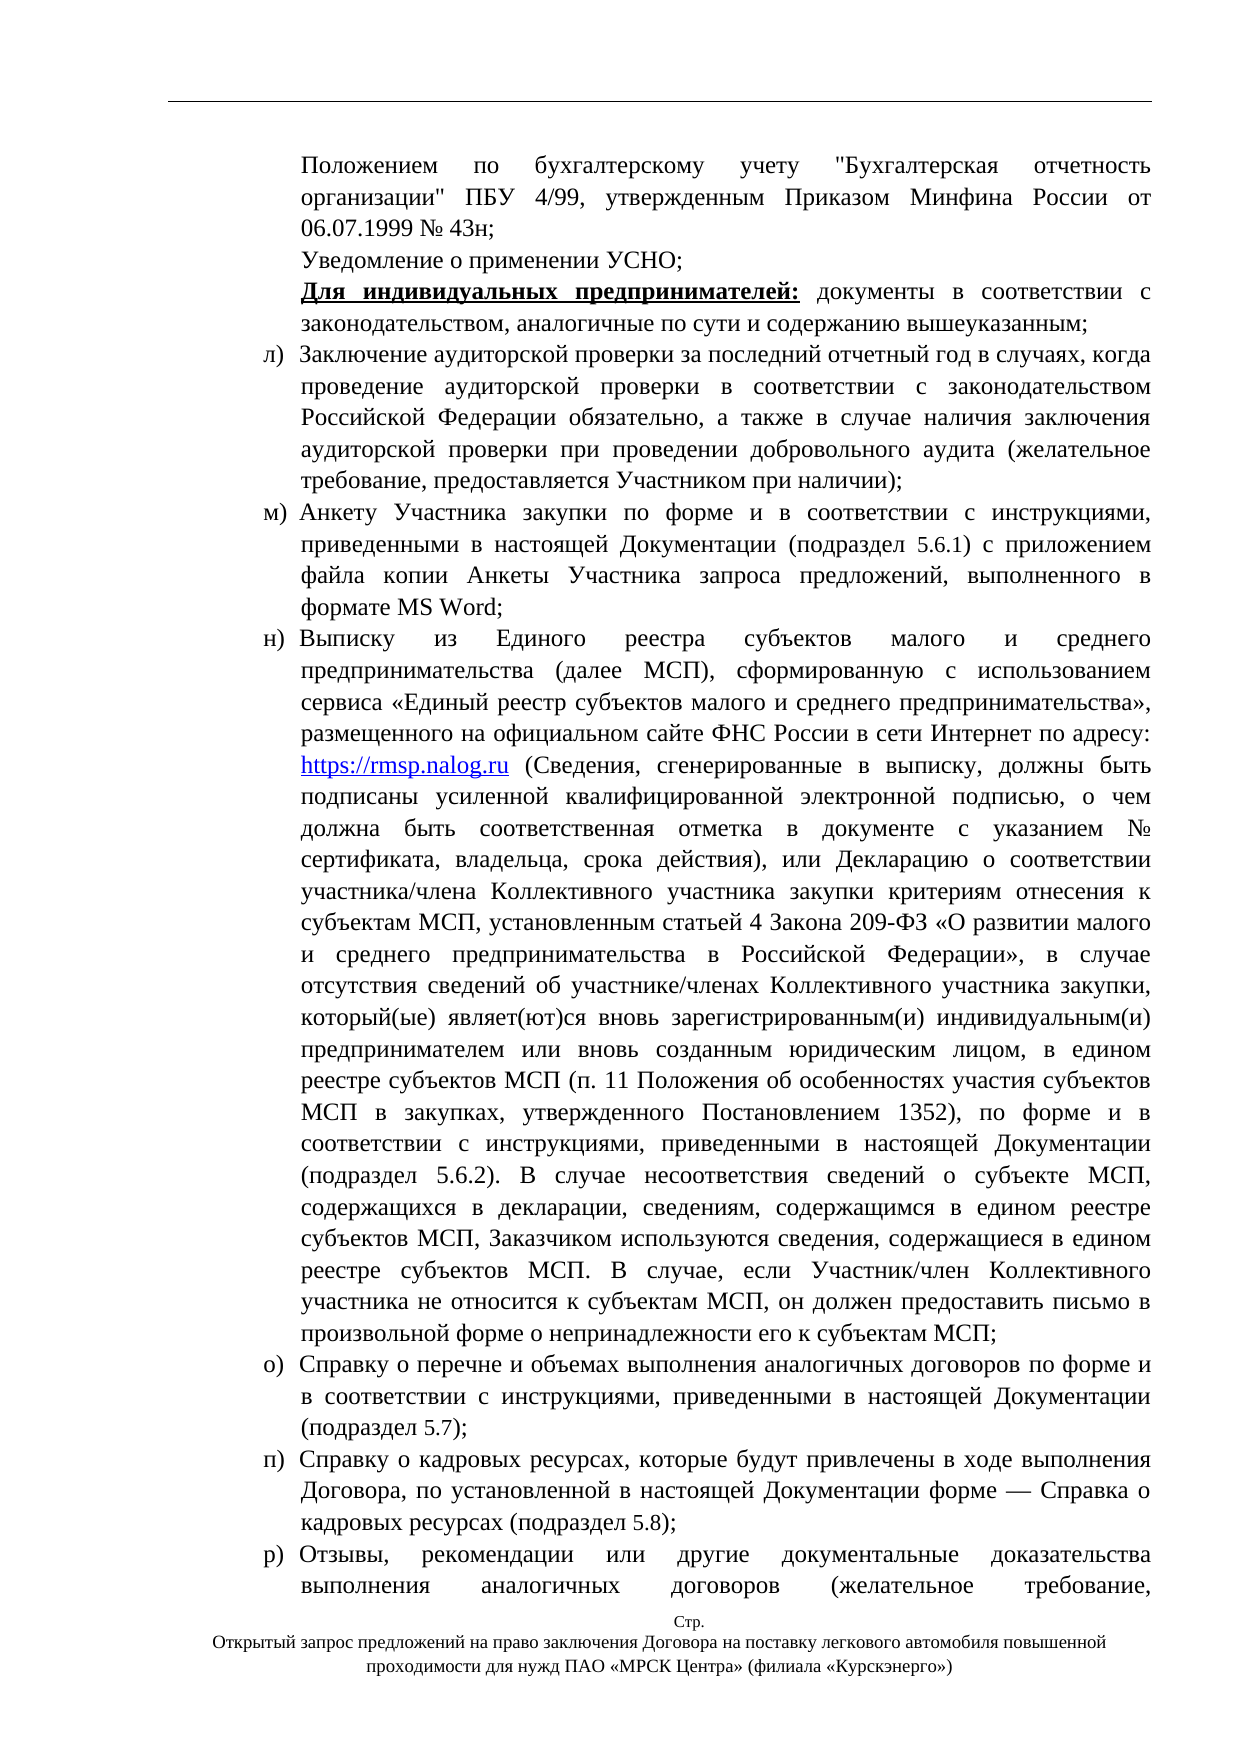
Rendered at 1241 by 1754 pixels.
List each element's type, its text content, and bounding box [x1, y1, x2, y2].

text Для индивидуальных предпринимателей: документы в соответствии с законодательством, аналогичные по сути и содержанию вышеуказанным; [301, 276, 1152, 337]
list Справку о перечне и объемах выполнения аналогичных договоров по форме и в соответствии с инструкциями, приведенными в настоящей Документации (подраздел 5.7); [263, 1349, 1152, 1441]
text Уведомление о применении УСНО; [301, 245, 1152, 273]
list Выписку из Единого реестра субъектов малого и среднего предпринимательства (далее МСП), сформированную с использованием сервиса «Единый реестр субъектов малого и среднего предпринимательства», размещенного на официальном сайте ФНС России в сети Интернет по адресу: https://rmsp.nalog.ru (Сведения, сгенерированные в выписку, должны быть подписаны усиленной квалифицированной электронной подписью, о чем должна быть соответственная отметка в документе с указанием № сертификата, владельца, срока действия), или Декларацию о соответствии участника/члена Коллективного участника закупки критериям отнесения к субъектам МСП, установленным статьей 4 Закона 209-ФЗ «О развитии малого и среднего предпринимательства в Российской Федерации», в случае отсутствия сведений об участнике/членах Коллективного участника закупки, который(ые) являет(ют)ся вновь зарегистрированным(и) индивидуальным(и) предпринимателем или вновь созданным юридическим лицом, в едином реестре субъектов МСП (п. 11 Положения об особенностях участия субъектов МСП в закупках, утвержденного Постановлением 1352), по форме и в соответствии с инструкциями, приведенными в настоящей Документации (подраздел 5.6.2). В случае несоответствия сведений о субъекте МСП, содержащихся в декларации, сведениям, содержащимся в едином реестре субъектов МСП, Заказчиком используются сведения, содержащиеся в едином реестре субъектов МСП. В случае, если Участник/член Коллективного участника не относится к субъектам МСП, он должен предоставить письмо в произвольной форме о непринадлежности его к субъектам МСП; [263, 623, 1152, 1347]
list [263, 1539, 1152, 1599]
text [301, 150, 1152, 242]
list Заключение аудиторской проверки за последний отчетный год в случаях, когда проведение аудиторской проверки в соответствии с законодательством Российской Федерации обязательно, а также в случае наличия заключения аудиторской проверки при проведении добровольного аудита (желательное требование, предоставляется Участником при наличии); [263, 339, 1152, 494]
list Анкету Участника закупки по форме и в соответствии с инструкциями, приведенными в настоящей Документации (подраздел 5.6.1) с приложением файла копии Анкеты Участника запроса предложений, выполненного в формате MS Word; [263, 497, 1152, 621]
list Справку о кадровых ресурсах, которые будут привлечены в ходе выполнения Договора, по установленной в настоящей Документации форме — Справка о кадровых ресурсах (подраздел 5.8); [263, 1444, 1152, 1536]
